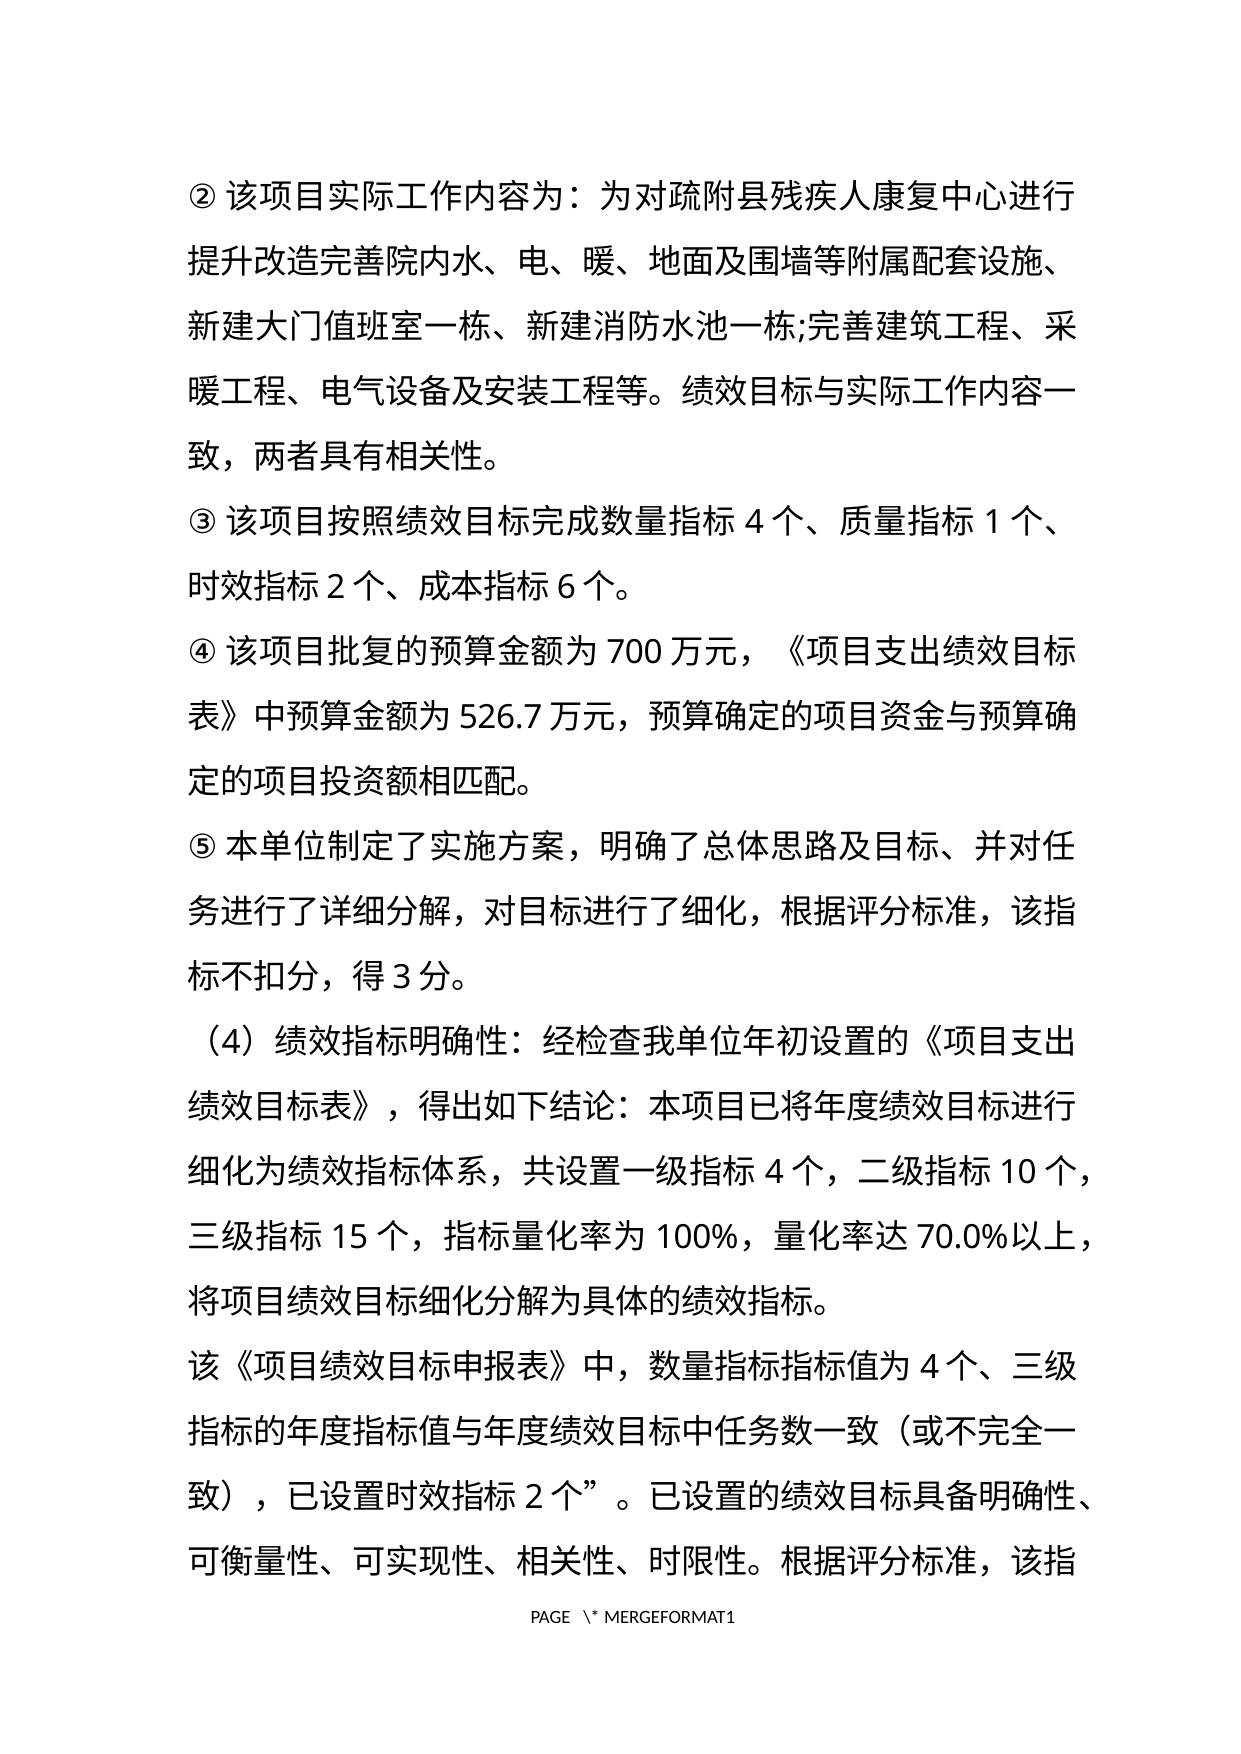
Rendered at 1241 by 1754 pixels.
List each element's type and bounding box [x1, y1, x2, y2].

text [187, 162, 1078, 1592]
